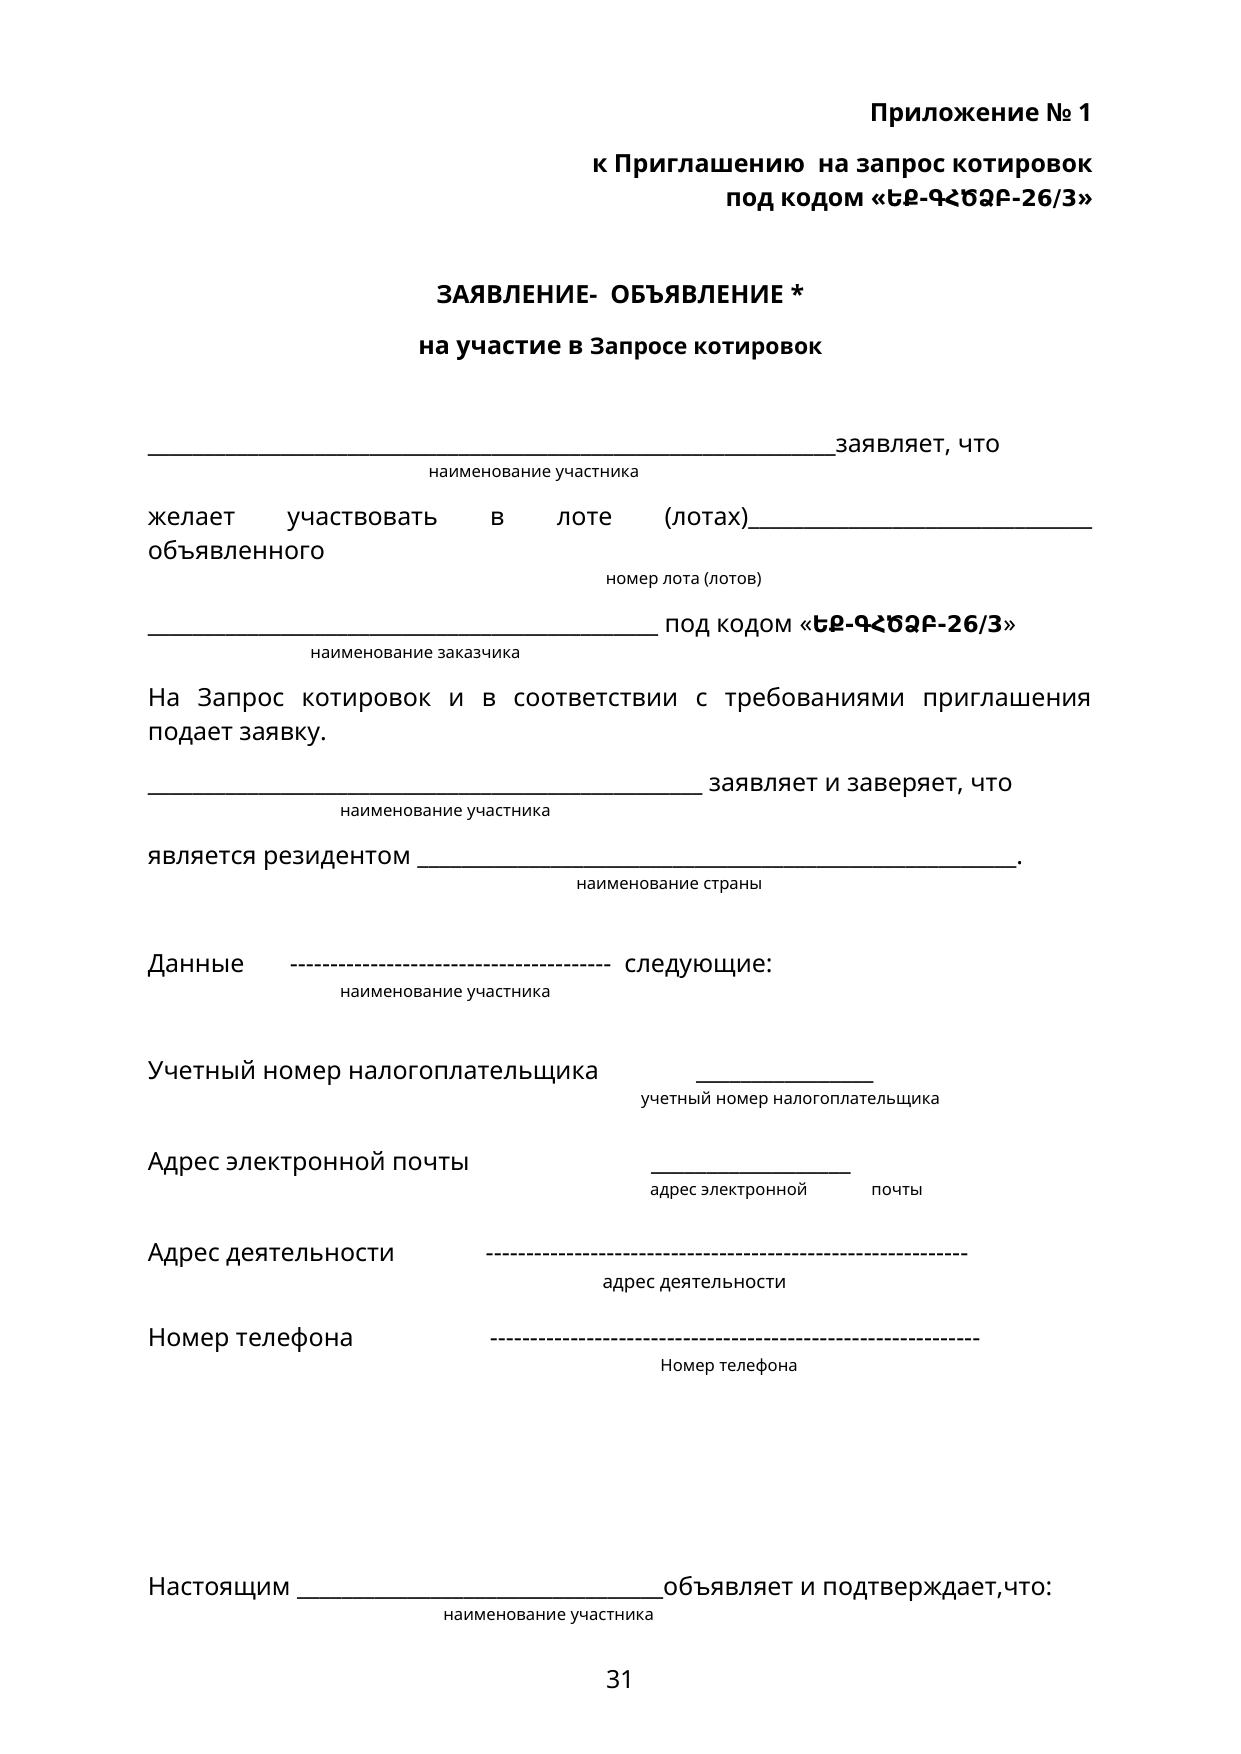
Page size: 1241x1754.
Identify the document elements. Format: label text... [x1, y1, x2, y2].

text Настоящим _________________________________объявляет и подтверждает,что: [148, 1569, 1092, 1603]
text наименование участника [340, 979, 1092, 1002]
text Данные ---------------------------------------- следующие: [148, 945, 1092, 979]
text наименование участника [340, 798, 1092, 821]
text наименование участника [443, 1603, 1092, 1625]
text адрес деятельности [148, 1268, 1092, 1294]
text учетный номер налогоплательщика [576, 1087, 1092, 1109]
subtitle на участие в Запросе котировок [148, 328, 1092, 362]
text адрес электронной почты [502, 1178, 1092, 1200]
text к Приглашению на запрос котировок под кодом «ԵՔ-ԳՀԾՁԲ-26/3» [148, 146, 1092, 214]
text является резидентом ______________________________________________________. [148, 838, 1092, 872]
text Номер телефона ------------------------------------------------------------- [148, 1319, 1092, 1354]
text ______________________________________________ под кодом «ԵՔ-ԳՀԾՁԲ-26/3» [148, 606, 1092, 640]
text Адрес деятельности ------------------------------------------------------------ [148, 1234, 1092, 1268]
text желает участвовать в лоте (лотах)_______________________________ объявленного [148, 499, 1092, 567]
text __________________________________________________ заявляет и заверяет, что [148, 764, 1092, 798]
text Адрес электронной почты __________________ [148, 1144, 1092, 1178]
text Номер телефона [517, 1354, 1092, 1376]
text наименование страны [576, 872, 1092, 894]
text ______________________________________________________________заявляет, что [148, 425, 1092, 459]
text Приложение № 1 [148, 95, 1092, 129]
text наименование заказчика [310, 640, 1092, 663]
text ЗАЯВЛЕНИЕ- ОБЪЯВЛЕНИЕ * [148, 277, 1092, 311]
text наименование участника [428, 459, 1092, 482]
text номер лота (лотов) [606, 567, 1092, 589]
text На Запрос котировок и в соответствии с требованиями приглашения подает заявку. [148, 679, 1092, 748]
text Учетный номер налогоплательщика ________________ [148, 1053, 1092, 1087]
